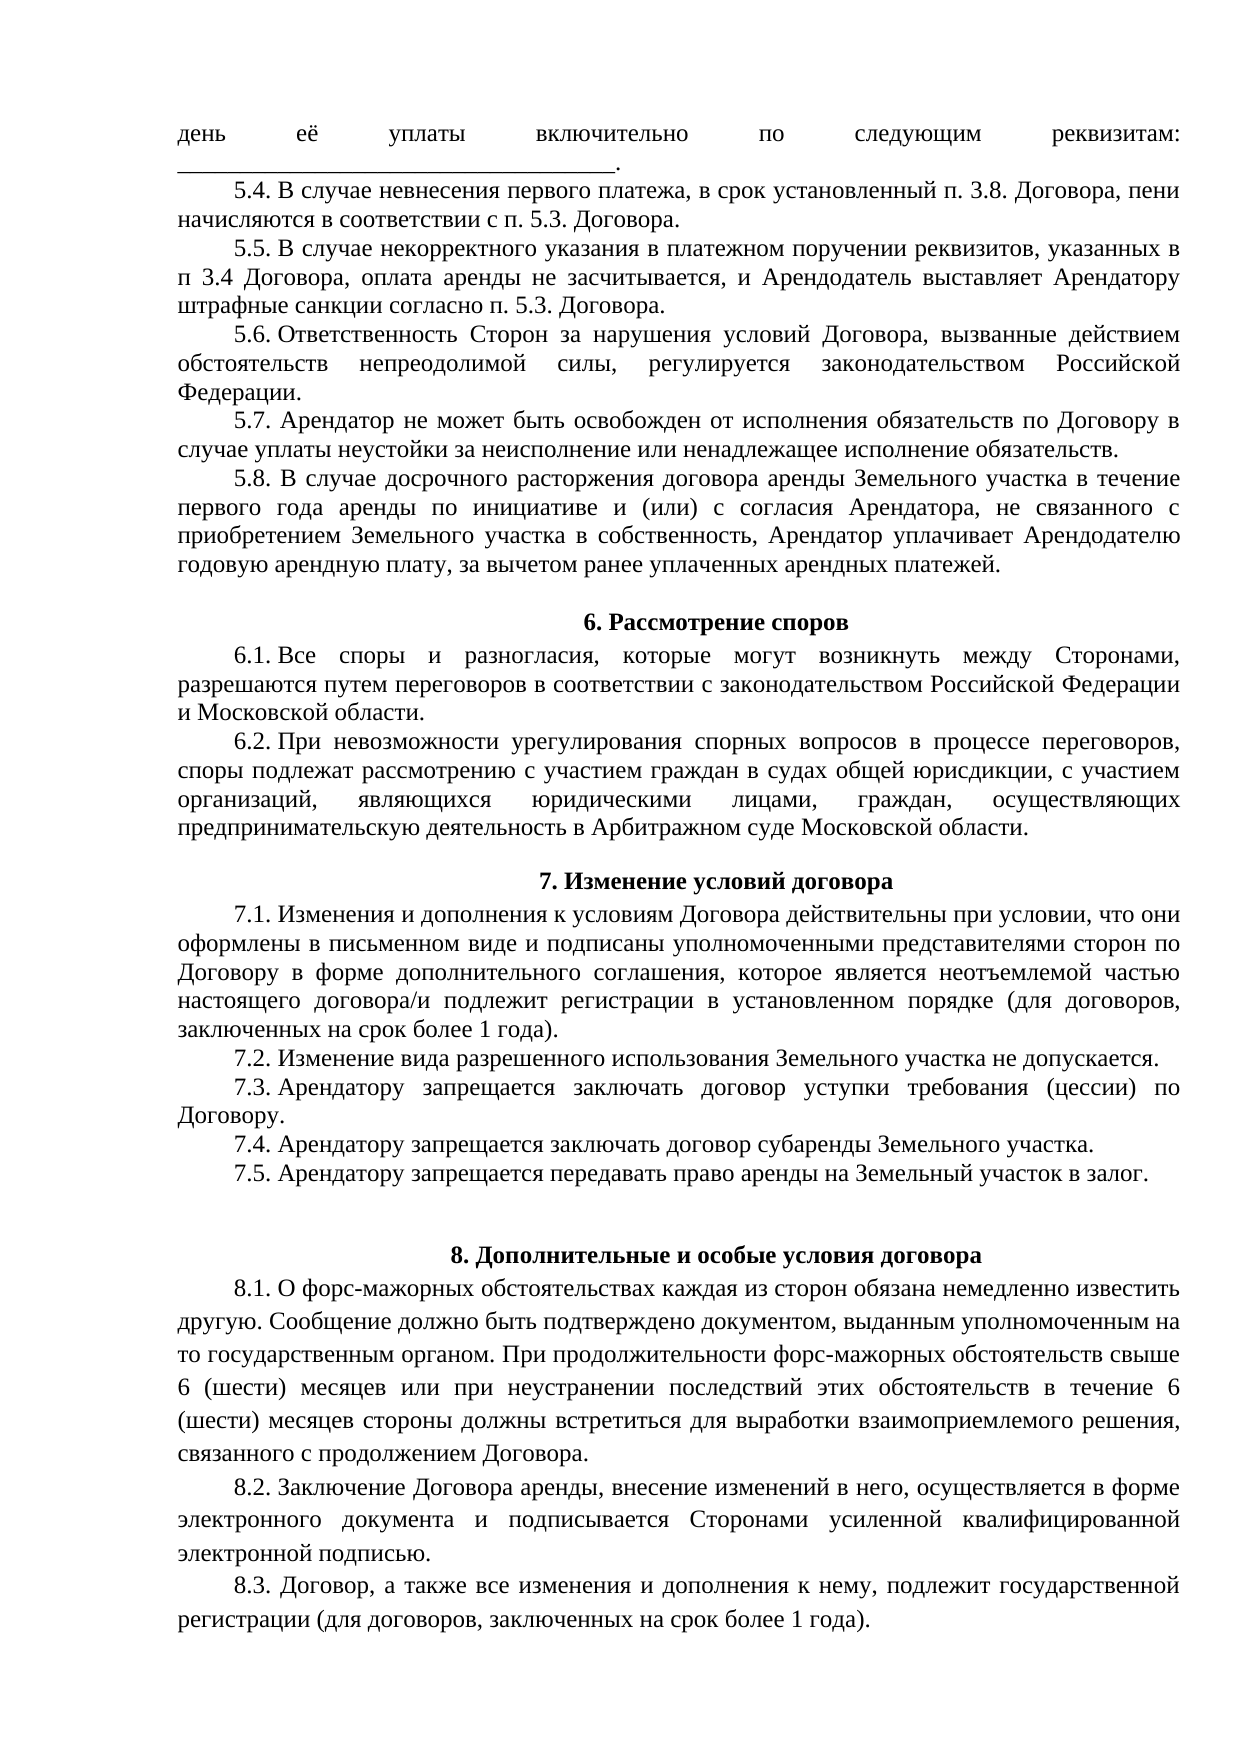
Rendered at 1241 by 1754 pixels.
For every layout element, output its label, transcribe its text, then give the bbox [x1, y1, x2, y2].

text 5.5. В случае некорректного указания в платежном поручении реквизитов, указанных в п 3.4 Договора, оплата аренды не засчитывается, и Арендодатель выставляет Арендатору штрафные санкции согласно п. 5.3. Договора. [177, 233, 1181, 319]
text 7.4. Арендатору запрещается заключать договор субаренды Земельного участка. [177, 1129, 1181, 1158]
text 6.1. Все споры и разногласия, которые могут возникнуть между Сторонами, разрешаются путем переговоров в соответствии с законодательством Российской Федерации и Московской области. [177, 640, 1181, 726]
text 8.3. Договор, а также все изменения и дополнения к нему, подлежит государственной регистрации (для договоров, заключенных на срок более 1 года). [177, 1571, 1181, 1632]
text 7.1. Изменения и дополнения к условиям Договора действительны при условии, что они оформлены в письменном виде и подписаны уполномоченными представителями сторон по Договору в форме дополнительного соглашения, которое является неотъемлемой частью настоящего договора/и подлежит регистрации в установленном порядке (для договоров, заключенных на срок более 1 года). [177, 899, 1181, 1043]
text 8.1. О форс-мажорных обстоятельствах каждая из сторон обязана немедленно известить другую. Сообщение должно быть подтверждено документом, выданным уполномоченным на то государственным органом. При продолжительности форс-мажорных обстоятельств свыше 6 (шести) месяцев или при неустранении последствий этих обстоятельств в течение 6 (шести) месяцев стороны должны встретиться для выработки взаимоприемлемого решения, связанного с продолжением Договора. [177, 1273, 1181, 1467]
text 6.2. При невозможности урегулирования спорных вопросов в процессе переговоров, споры подлежат рассмотрению с участием граждан в судах общей юрисдикции, с участием организаций, являющихся юридическими лицами, граждан, осуществляющих предпринимательскую деятельность в Арбитражном суде Московской области. [177, 726, 1181, 841]
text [177, 118, 1181, 176]
text 7.5. Арендатору запрещается передавать право аренды на Земельный участок в залог. [177, 1158, 1181, 1187]
text 7.3. Арендатору запрещается заключать договор уступки требования (цессии) по Договору. [177, 1072, 1181, 1129]
text 5.6. Ответственность Сторон за нарушения условий Договора, вызванные действием обстоятельств непреодолимой силы, регулируется законодательством Российской Федерации. [177, 319, 1181, 406]
text 7. Изменение условий договора [177, 866, 1181, 895]
text 5.8. В случае досрочного расторжения договора аренды Земельного участка в течение первого года аренды по инициативе и (или) с согласия Арендатора, не связанного с приобретением Земельного участка в собственность, Арендатор уплачивает Арендодателю годовую арендную плату, за вычетом ранее уплаченных арендных платежей. [177, 463, 1181, 578]
text 5.7. Арендатор не может быть освобожден от исполнения обязательств по Договору в случае уплаты неустойки за неисполнение или ненадлежащее исполнение обязательств. [177, 406, 1181, 463]
text 5.4. В случае невнесения первого платежа, в срок установленный п. 3.8. Договора, пени начисляются в соответствии с п. 5.3. Договора. [177, 176, 1181, 233]
text 8. Дополнительные и особые условия договора [177, 1240, 1181, 1269]
text 7.2. Изменение вида разрешенного использования Земельного участка не допускается. [177, 1043, 1181, 1072]
text 6. Рассмотрение споров [177, 607, 1181, 636]
text 8.2. Заключение Договора аренды, внесение изменений в него, осуществляется в форме электронного документа и подписывается Сторонами усиленной квалифицированной электронной подписью. [177, 1472, 1181, 1566]
